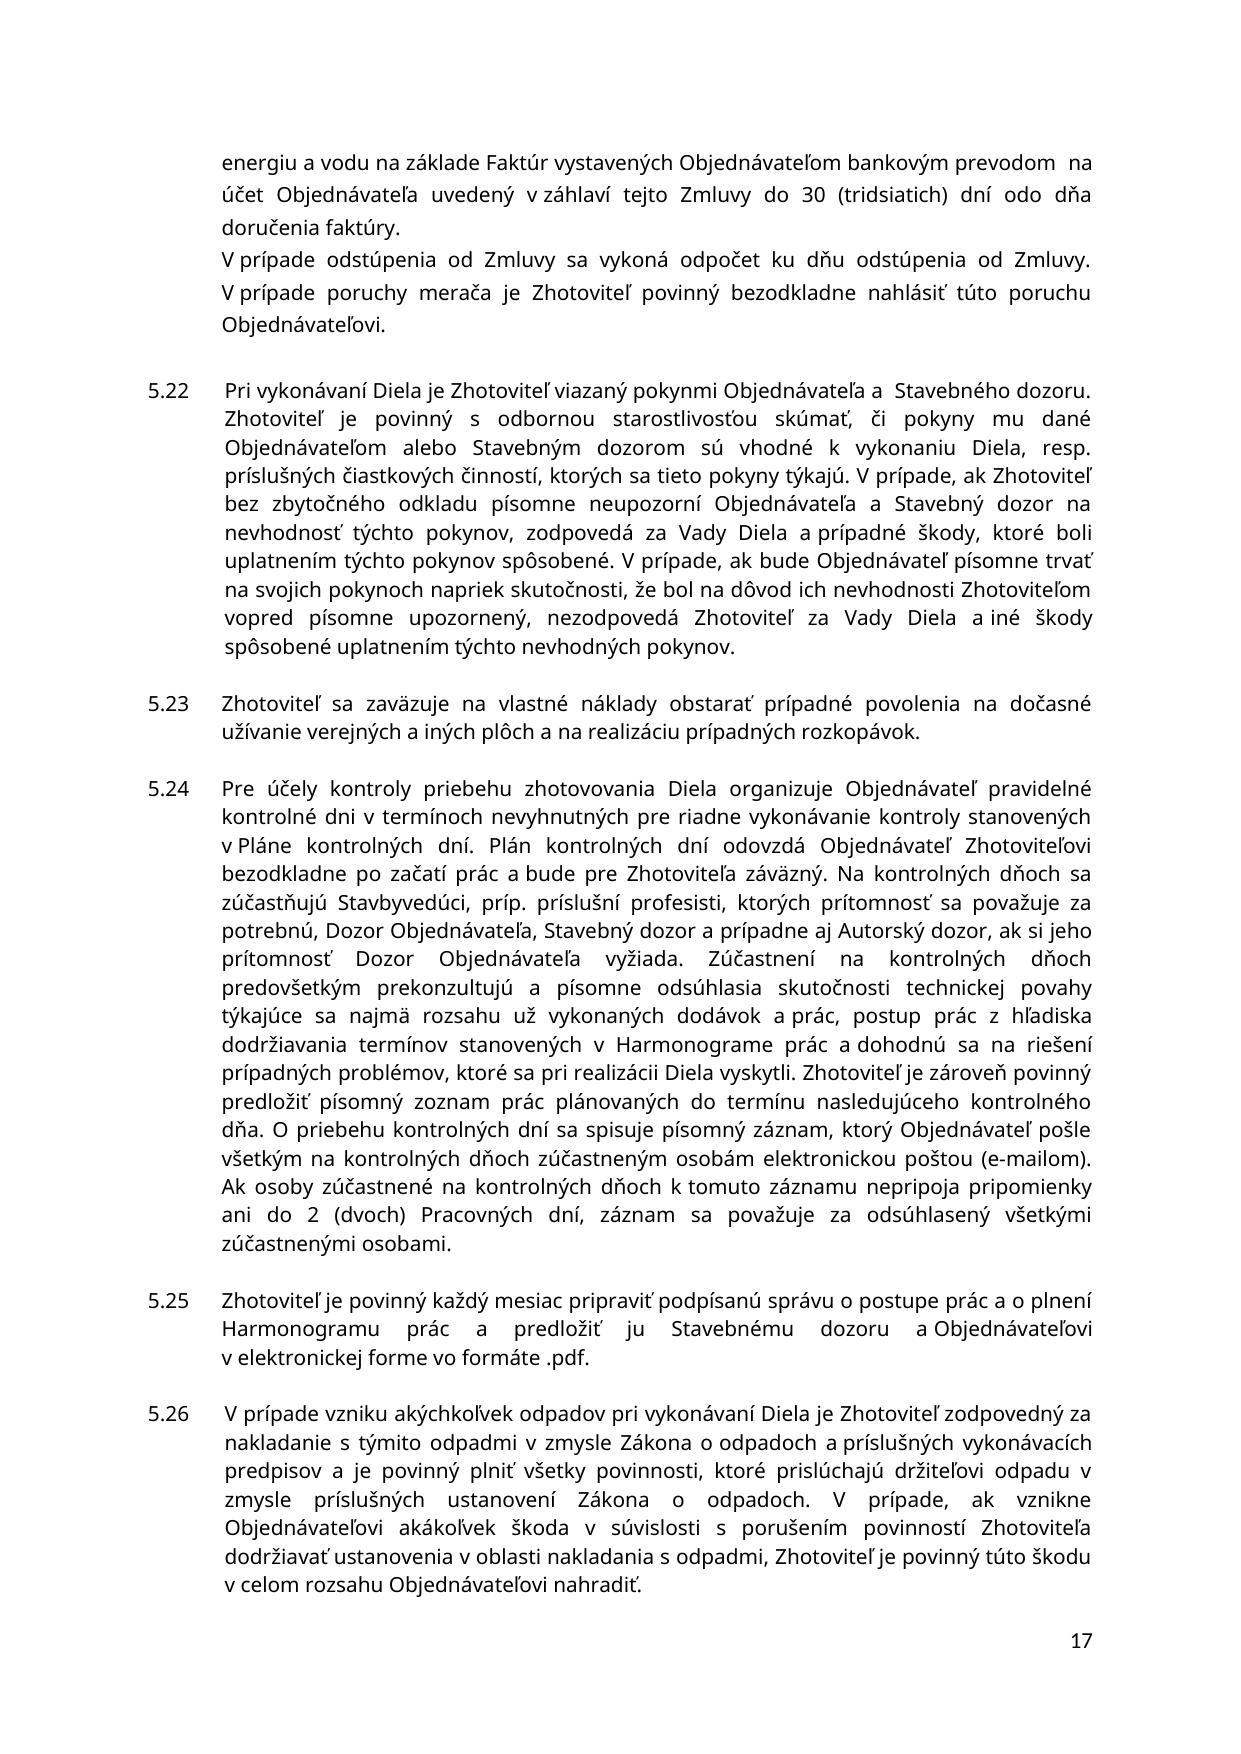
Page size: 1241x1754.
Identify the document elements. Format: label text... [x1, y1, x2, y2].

list Zhotoviteľ sa zaväzuje na vlastné náklady obstarať prípadné povolenia na dočasné užívanie verejných a iných plôch a na realizáciu prípadných rozkopávok. [148, 689, 1093, 746]
list Pre účely kontroly priebehu zhotovovania Diela organizuje Objednávateľ pravidelné kontrolné dni v termínoch nevyhnutných pre riadne vykonávanie kontroly stanovených v Pláne kontrolných dní. Plán kontrolných dní odovzdá Objednávateľ Zhotoviteľovi bezodkladne po začatí prác a bude pre Zhotoviteľa záväzný. Na kontrolných dňoch sa zúčastňujú Stavbyvedúci, príp. príslušní profesisti, ktorých prítomnosť sa považuje za potrebnú, Dozor Objednávateľa, Stavebný dozor a prípadne aj Autorský dozor, ak si jeho prítomnosť Dozor Objednávateľa vyžiada. Zúčastnení na kontrolných dňoch predovšetkým prekonzultujú a písomne odsúhlasia skutočnosti technickej povahy týkajúce sa najmä rozsahu už vykonaných dodávok a prác, postup prác z hľadiska dodržiavania termínov stanovených v Harmonograme prác a dohodnú sa na riešení prípadných problémov, ktoré sa pri realizácii Diela vyskytli. Zhotoviteľ je zároveň povinný predložiť písomný zoznam prác plánovaných do termínu nasledujúceho kontrolného dňa. O priebehu kontrolných dní sa spisuje písomný záznam, ktorý Objednávateľ pošle všetkým na kontrolných dňoch zúčastneným osobám elektronickou poštou (e-mailom). Ak osoby zúčastnené na kontrolných dňoch k tomuto záznamu nepripoja pripomienky ani do 2 (dvoch) Pracovných dní, záznam sa považuje za odsúhlasený všetkými zúčastnenými osobami. [148, 774, 1093, 1257]
list V prípade odstúpenia od Zmluvy sa vykoná odpočet ku dňu odstúpenia od Zmluvy. V prípade poruchy merača je Zhotoviteľ povinný bezodkladne nahlásiť túto poruchu Objednávateľovi. [221, 245, 1093, 339]
list V prípade vzniku akýchkoľvek odpadov pri vykonávaní Diela je Zhotoviteľ zodpovedný za nakladanie s týmito odpadmi v zmysle Zákona o odpadoch a príslušných vykonávacích predpisov a je povinný plniť všetky povinnosti, ktoré prislúchajú držiteľovi odpadu v zmysle príslušných ustanovení Zákona o odpadoch. V prípade, ak vznikne Objednávateľovi akákoľvek škoda v súvislosti s porušením povinností Zhotoviteľa dodržiavať ustanovenia v oblasti nakladania s odpadmi, Zhotoviteľ je povinný túto škodu v celom rozsahu Objednávateľovi nahradiť. [148, 1399, 1093, 1599]
list Pri vykonávaní Diela je Zhotoviteľ viazaný pokynmi Objednávateľa a Stavebného dozoru. Zhotoviteľ je povinný s odbornou starostlivosťou skúmať, či pokyny mu dané Objednávateľom alebo Stavebným dozorom sú vhodné k vykonaniu Diela, resp. príslušných čiastkových činností, ktorých sa tieto pokyny týkajú. V prípade, ak Zhotoviteľ bez zbytočného odkladu písomne neupozorní Objednávateľa a Stavebný dozor na nevhodnosť týchto pokynov, zodpovedá za Vady Diela a prípadné škody, ktoré boli uplatnením týchto pokynov spôsobené. V prípade, ak bude Objednávateľ písomne trvať na svojich pokynoch napriek skutočnosti, že bol na dôvod ich nevhodnosti Zhotoviteľom vopred písomne upozornený, nezodpovedá Zhotoviteľ za Vady Diela a iné škody spôsobené uplatnením týchto nevhodných pokynov. [148, 376, 1093, 660]
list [221, 148, 1093, 241]
list Zhotoviteľ je povinný každý mesiac pripraviť podpísanú správu o postupe prác a o plnení Harmonogramu prác a predložiť ju Stavebnému dozoru a Objednávateľovi v elektronickej forme vo formáte .pdf. [148, 1286, 1093, 1371]
